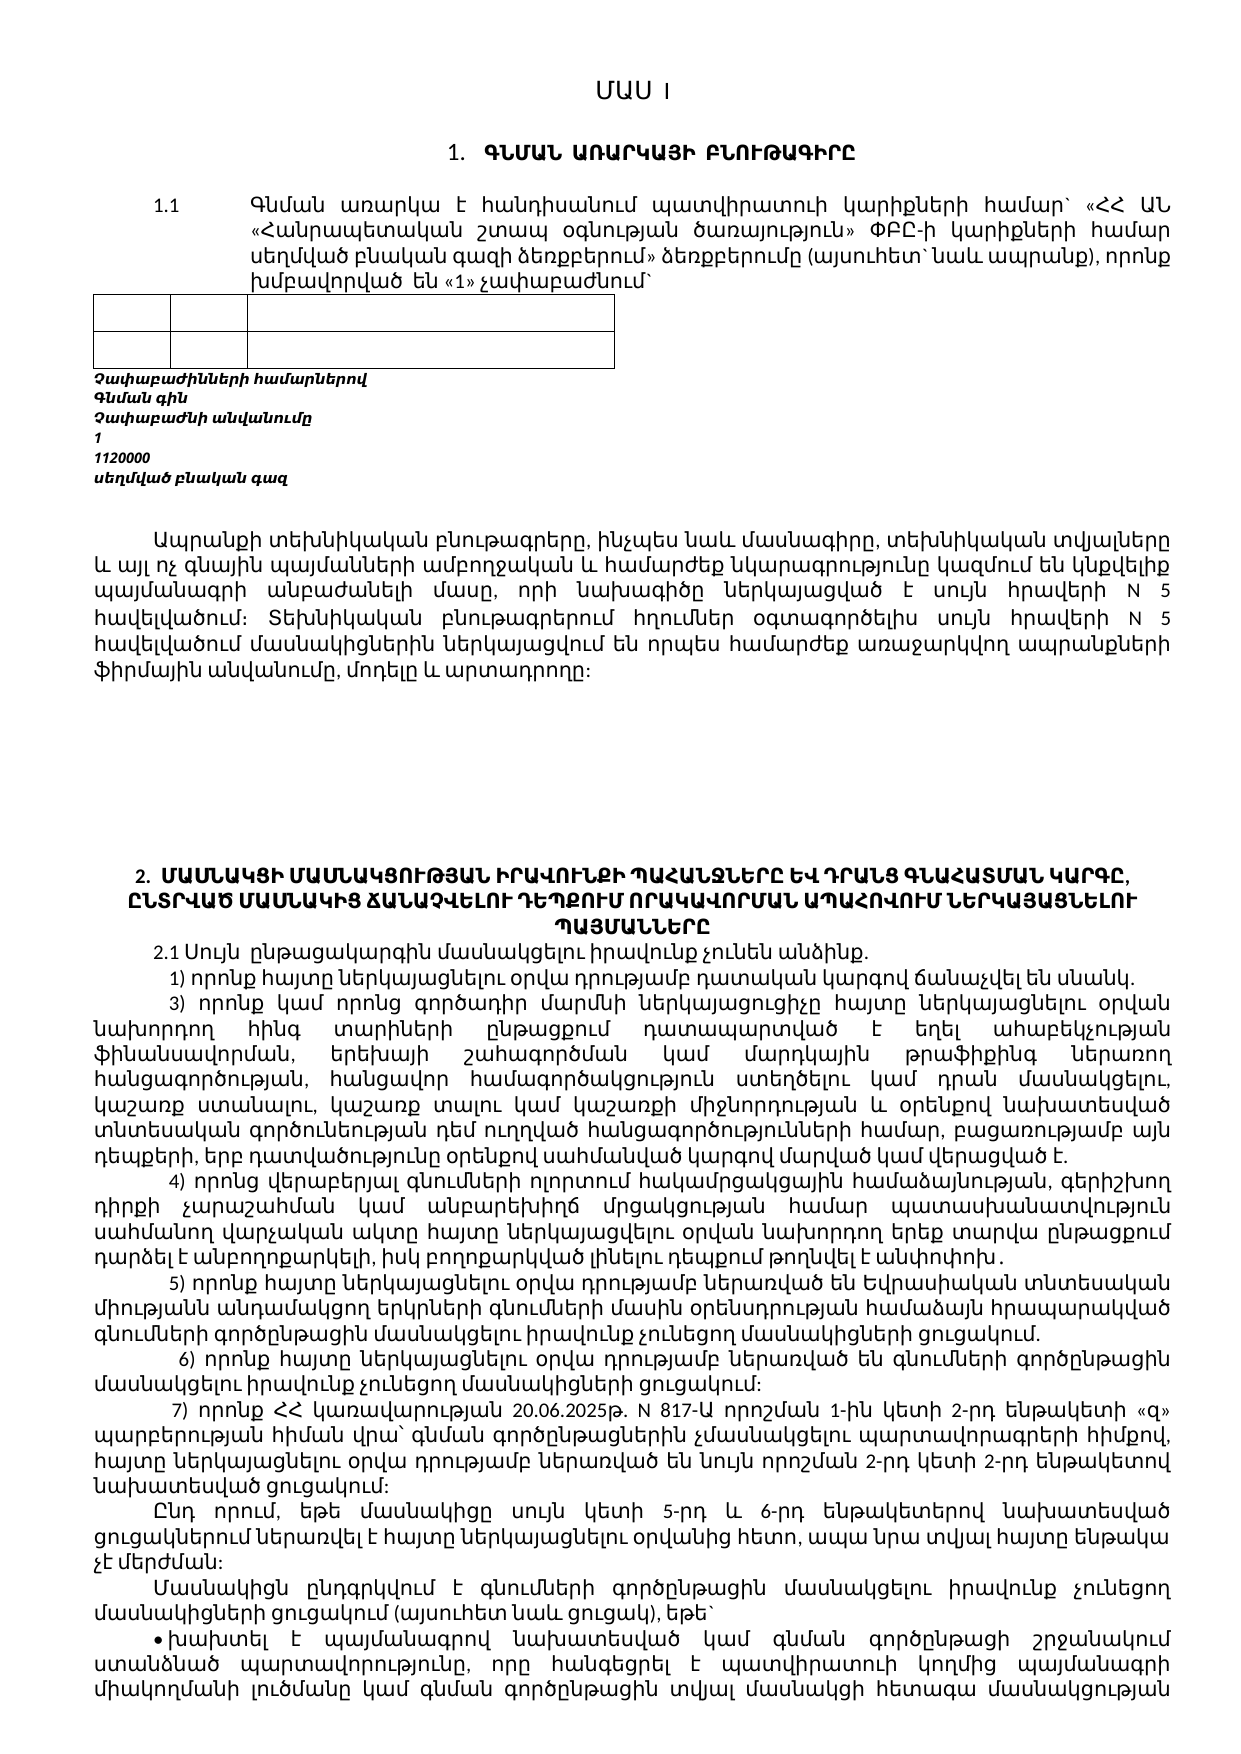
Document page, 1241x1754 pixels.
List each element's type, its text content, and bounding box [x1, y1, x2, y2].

text 3) որոնք կամ որոնց գործադիր մարմնի ներկայացուցիչը հայտը ներկայացնելու օրվան նախորդող հինգ տարիների ընթացքում դատապարտված է եղել ահաբեկչության ֆինանսավորման, երեխայի շահագործման կամ մարդկային թրաֆիքինգ ներառող հանցագործության, հանցավոր համագործակցություն ստեղծելու կամ դրան մասնակցելու, կաշառք ստանալու, կաշառք տալու կամ կաշառքի միջնորդության և օրենքով նախատեսված տնտեսական գործունեության դեմ ուղղված հանցագործությունների համար, բացառությամբ այն դեպքերի, երբ դատվածությունը օրենքով սահմանված կարգով մարված կամ վերացված է. [94, 990, 1171, 1168]
text 4) որոնց վերաբերյալ գնումների ոլորտում հակամրցակցային համաձայնության, գերիշխող դիրքի չարաշահման կամ անբարեխիղճ մրցակցության համար պատասխանատվություն սահմանող վարչական ակտը հայտը ներկայացվելու օրվան նախորդող երեք տարվա ընթացքում դարձել է անբողոքարկելի, իսկ բողոքարկված լինելու դեպքում թողնվել է անփոփոխ․ [94, 1168, 1171, 1270]
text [94, 1626, 1171, 1702]
text 2.1 Սույն ընթացակարգին մասնակցելու իրավունք չունեն անձինք. [94, 939, 1171, 965]
list ԳՆՄԱՆ ԱՌԱՐԿԱՅԻ ԲՆՈՒԹԱԳԻՐԸ [131, 136, 1171, 167]
text Ապրանքի տեխնիկական բնութագրերը, ինչպես նաև մասնագիրը, տեխնիկական տվյալները և այլ ոչ գնային պայմանների ամբողջական և համարժեք նկարագրությունը կազմում են կնքվելիք պայմանագրի անբաժանելի մասը, որի նախագիծը ներկայացված է սույն հրավերի N 5 հավելվածում։ Տեխնիկական բնութագրերում հղումներ օգտագործելիս սույն հրավերի N 5 հավելվածում մասնակիցներին ներկայացվում են որպես համարժեք առաջարկվող ապրանքների ֆիրմային անվանումը, մոդելը և արտադրողը: [94, 527, 1171, 682]
text ՄԱՍ I [94, 75, 1171, 106]
text 6) որոնք հայտը ներկայացնելու օրվա դրությամբ ներառված են գնումների գործընթացին մասնակցելու իրավունք չունեցող մասնակիցների ցուցակում: [94, 1346, 1171, 1397]
text 7) որոնք ՀՀ կառավարության 20.06.2025թ. N 817-Ա որոշման 1-ին կետի 2-րդ ենթակետի «զ» պարբերության հիման վրա՝ գնման գործընթացներին չմասնակցելու պարտավորագրերի հիմքով, հայտը ներկայացնելու օրվա դրությամբ ներառված են նույն որոշման 2-րդ կետի 2-րդ ենթակետով նախատեսված ցուցակում: [94, 1397, 1171, 1499]
text Մասնակիցն ընդգրկվում է գնումների գործընթացին մասնակցելու իրավունք չունեցող մասնակիցների ցուցակում (այսուհետ նաև ցուցակ), եթե` [94, 1575, 1171, 1626]
text 2. ՄԱՍՆԱԿՑԻ ՄԱՍՆԱԿՑՈՒԹՅԱՆ ԻՐԱՎՈՒՆՔԻ ՊԱՀԱՆՋՆԵՐԸ ԵՎ ԴՐԱՆՑ ԳՆԱՀԱՏՄԱՆ ԿԱՐԳԸ, ԸՆՏՐՎԱԾ ՄԱՍՆԱԿԻՑ ՃԱՆԱՉՎԵԼՈՒ ԴԵՊՔՈՒՄ ՈՐԱԿԱՎՈՐՄԱՆ ԱՊԱՀՈՎՈՒՄ ՆԵՐԿԱՅԱՑՆԵԼՈՒ ՊԱՅՄԱՆՆԵՐԸ [94, 863, 1171, 939]
subtitle Գնման առարկա է հանդիսանում պատվիրատուի կարիքների համար` «ՀՀ ԱՆ «Հանրապետական շտապ օգնության ծառայություն» ՓԲԸ-ի կարիքների համար սեղմված բնական գազի ձեռքբերում» ձեռքբերումը (այսուհետ` նաև ապրանք), որոնք խմբավորված են «1» չափաբաժնում` [153, 192, 1171, 294]
text 1) որոնք հայտը ներկայացնելու օրվա դրությամբ դատական կարգով ճանաչվել են սնանկ. [94, 965, 1171, 990]
text Ընդ որում, եթե մասնակիցը սույն կետի 5-րդ և 6-րդ ենթակետերով նախատեսված ցուցակներում ներառվել է հայտը ներկայացնելու օրվանից հետո, ապա նրա տվյալ հայտը ենթակա չէ մերժման: [94, 1499, 1171, 1575]
text 5) որոնք հայտը ներկայացնելու օրվա դրությամբ ներառված են Եվրասիական տնտեսական միությանն անդամակցող երկրների գնումների մասին օրենսդրության համաձայն հրապարակված գնումների գործընթացին մասնակցելու իրավունք չունեցող մասնակիցների ցուցակում. [94, 1270, 1171, 1346]
